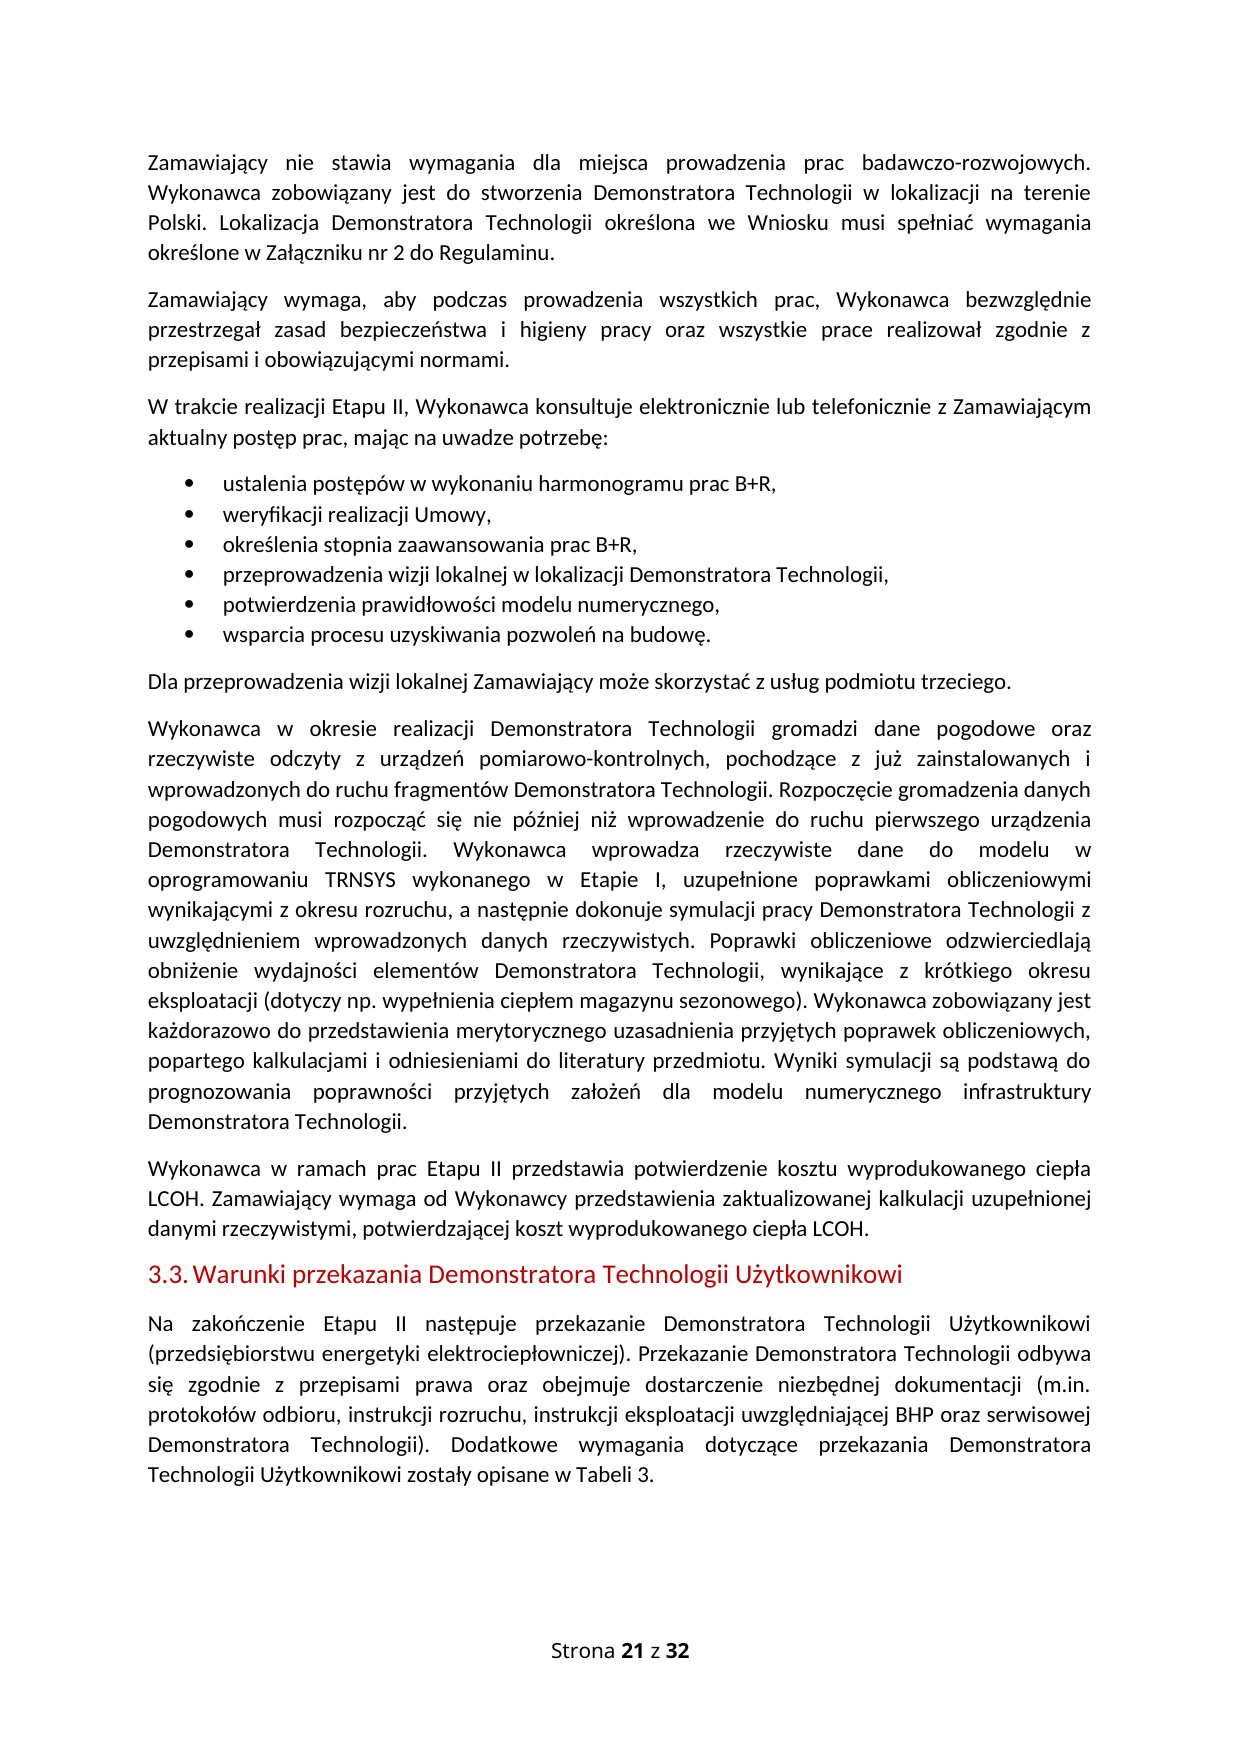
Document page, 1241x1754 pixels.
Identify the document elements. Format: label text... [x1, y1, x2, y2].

list przeprowadzenia wizji lokalnej w lokalizacji Demonstratora Technologii, [185, 560, 1093, 588]
text Zamawiający nie stawia wymagania dla miejsca prowadzenia prac badawczo-rozwojowych. Wykonawca zobowiązany jest do stworzenia Demonstratora Technologii w lokalizacji na terenie Polski. Lokalizacja Demonstratora Technologii określona we Wniosku musi spełniać wymagania określone w Załączniku nr 2 do Regulaminu. [148, 148, 1093, 266]
text Zamawiający wymaga, aby podczas prowadzenia wszystkich prac, Wykonawca bezwzględnie przestrzegał zasad bezpieczeństwa i higieny pracy oraz wszystkie prace realizował zgodnie z przepisami i obowiązującymi normami. [148, 285, 1093, 373]
list ustalenia postępów w wykonaniu harmonogramu prac B+R, [185, 469, 1093, 497]
text Dla przeprowadzenia wizji lokalnej Zamawiający może skorzystać z usług podmiotu trzeciego. [148, 667, 1093, 695]
list weryfikacji realizacji Umowy, [185, 500, 1093, 528]
text Na zakończenie Etapu II następuje przekazanie Demonstratora Technologii Użytkownikowi (przedsiębiorstwu energetyki elektrociepłowniczej). Przekazanie Demonstratora Technologii odbywa się zgodnie z przepisami prawa oraz obejmuje dostarczenie niezbędnej dokumentacji (m.in. protokołów odbioru, instrukcji rozruchu, instrukcji eksploatacji uwzględniającej BHP oraz serwisowej Demonstratora Technologii). Dodatkowe wymagania dotyczące przekazania Demonstratora Technologii Użytkownikowi zostały opisane w Tabeli 3. [148, 1309, 1093, 1488]
text Wykonawca w ramach prac Etapu II przedstawia potwierdzenie kosztu wyprodukowanego ciepła LCOH. Zamawiający wymaga od Wykonawcy przedstawienia zaktualizowanej kalkulacji uzupełnionej danymi rzeczywistymi, potwierdzającej koszt wyprodukowanego ciepła LCOH. [148, 1154, 1093, 1242]
text W trakcie realizacji Etapu II, Wykonawca konsultuje elektronicznie lub telefonicznie z Zamawiającym aktualny postęp prac, mając na uwadze potrzebę: [148, 392, 1093, 451]
list wsparcia procesu uzyskiwania pozwoleń na budowę. [185, 621, 1093, 648]
list potwierdzenia prawidłowości modelu numerycznego, [185, 590, 1093, 618]
list określenia stopnia zaawansowania prac B+R, [185, 530, 1093, 558]
list Warunki przekazania Demonstratora Technologii Użytkownikowi [148, 1257, 1093, 1290]
text Wykonawca w okresie realizacji Demonstratora Technologii gromadzi dane pogodowe oraz rzeczywiste odczyty z urządzeń pomiarowo-kontrolnych, pochodzące z już zainstalowanych i wprowadzonych do ruchu fragmentów Demonstratora Technologii. Rozpoczęcie gromadzenia danych pogodowych musi rozpocząć się nie później niż wprowadzenie do ruchu pierwszego urządzenia Demonstratora Technologii. Wykonawca wprowadza rzeczywiste dane do modelu w oprogramowaniu TRNSYS wykonanego w Etapie I, uzupełnione poprawkami obliczeniowymi wynikającymi z okresu rozruchu, a następnie dokonuje symulacji pracy Demonstratora Technologii z uwzględnieniem wprowadzonych danych rzeczywistych. Poprawki obliczeniowe odzwierciedlają obniżenie wydajności elementów Demonstratora Technologii, wynikające z krótkiego okresu eksploatacji (dotyczy np. wypełnienia ciepłem magazynu sezonowego). Wykonawca zobowiązany jest każdorazowo do przedstawienia merytorycznego uzasadnienia przyjętych poprawek obliczeniowych, popartego kalkulacjami i odniesieniami do literatury przedmiotu. Wyniki symulacji są podstawą do prognozowania poprawności przyjętych założeń dla modelu numerycznego infrastruktury Demonstratora Technologii. [148, 714, 1093, 1135]
